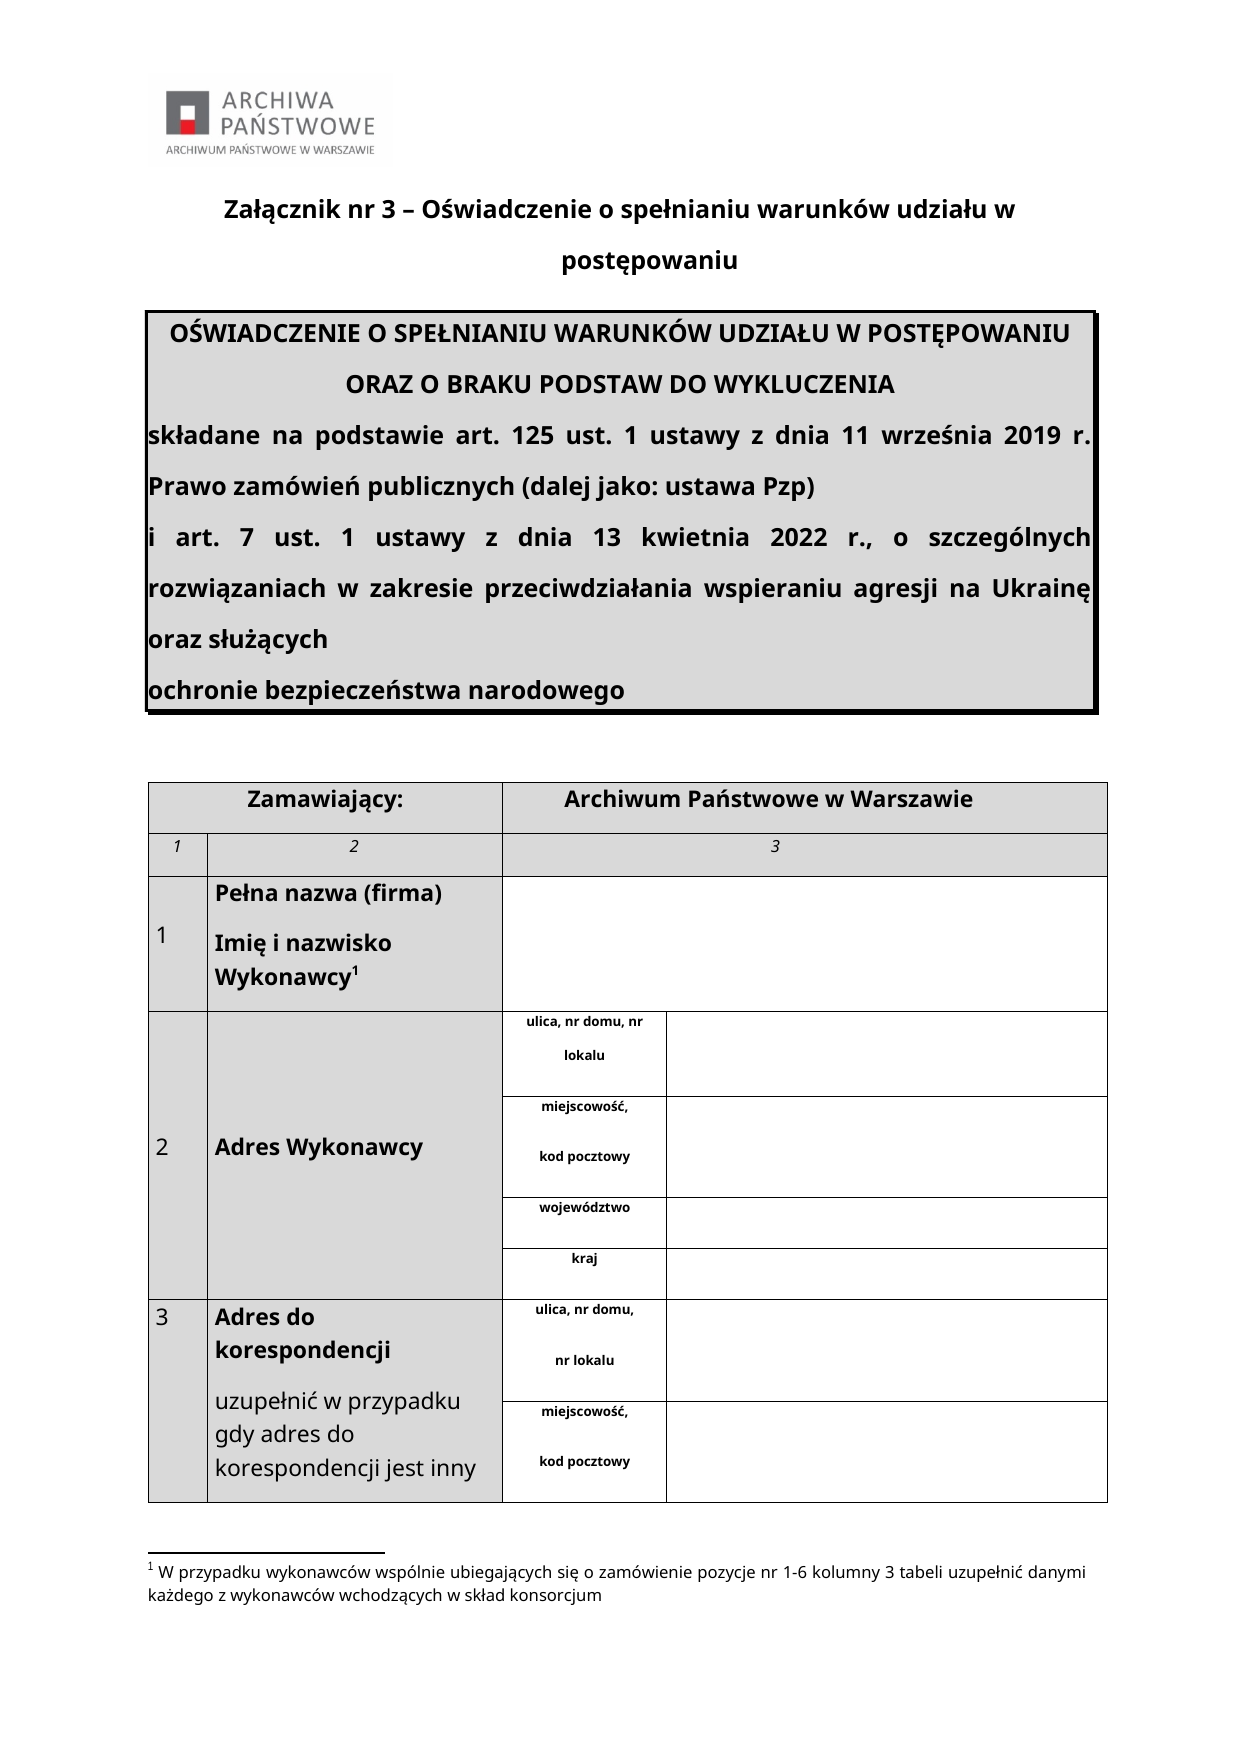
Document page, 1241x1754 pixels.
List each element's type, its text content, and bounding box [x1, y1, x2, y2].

table_cell [667, 1198, 1107, 1248]
table_cell miejscowość, kod pocztowy [503, 1097, 666, 1197]
table_cell województwo [503, 1198, 666, 1248]
table_cell [503, 877, 1107, 1011]
text ochronie bezpieczeństwa narodowego [148, 667, 1093, 709]
table_cell ulica, nr domu, nr lokalu [503, 1300, 666, 1401]
table_header Archiwum Państwowe w Warszawie [503, 783, 1107, 833]
table_cell kraj [503, 1249, 666, 1299]
picture [147, 73, 393, 167]
table_cell 1 [149, 834, 207, 876]
table_cell Adres do korespondencji uzupełnić w przypadku gdy adres do korespondencji jest inny niż adres wykonywania działalności [208, 1300, 502, 1502]
table_cell 3 [149, 1300, 207, 1502]
table_cell [667, 1402, 1107, 1502]
table_cell 2 [208, 834, 502, 876]
table_header Zamawiający: [149, 783, 502, 833]
text i art. 7 ust. 1 ustawy z dnia 13 kwietnia 2022 r., o szczególnych rozwiązaniach w zakresie przeciwdziałania wspieraniu agresji na Ukrainę oraz służących [148, 514, 1093, 656]
table_cell ulica, nr domu, nr lokalu [503, 1012, 666, 1096]
text ORAZ O BRAKU PODSTAW DO WYKLUCZENIA [148, 361, 1093, 400]
table_cell Adres Wykonawcy [208, 1012, 502, 1299]
table_cell 3 [503, 834, 1107, 876]
table_cell [667, 1300, 1107, 1401]
text Załącznik nr 3 – Oświadczenie o spełnianiu warunków udziału w postępowaniu [148, 191, 1093, 276]
table_cell [667, 1249, 1107, 1299]
table_cell [667, 1012, 1107, 1096]
table_cell 1 [149, 877, 207, 1011]
table_cell [667, 1097, 1107, 1197]
text OŚWIADCZENIE O SPEŁNIANIU WARUNKÓW UDZIAŁU W POSTĘPOWANIU [148, 313, 1093, 349]
table_cell miejscowość, kod pocztowy [503, 1402, 666, 1502]
text składane na podstawie art. 125 ust. 1 ustawy z dnia 11 września 2019 r. Prawo zamówień publicznych (dalej jako: ustawa Pzp) [148, 412, 1093, 502]
table_cell 2 [149, 1012, 207, 1299]
table_cell Pełna nazwa (firma) Imię i nazwisko Wykonawcy [208, 877, 502, 1011]
